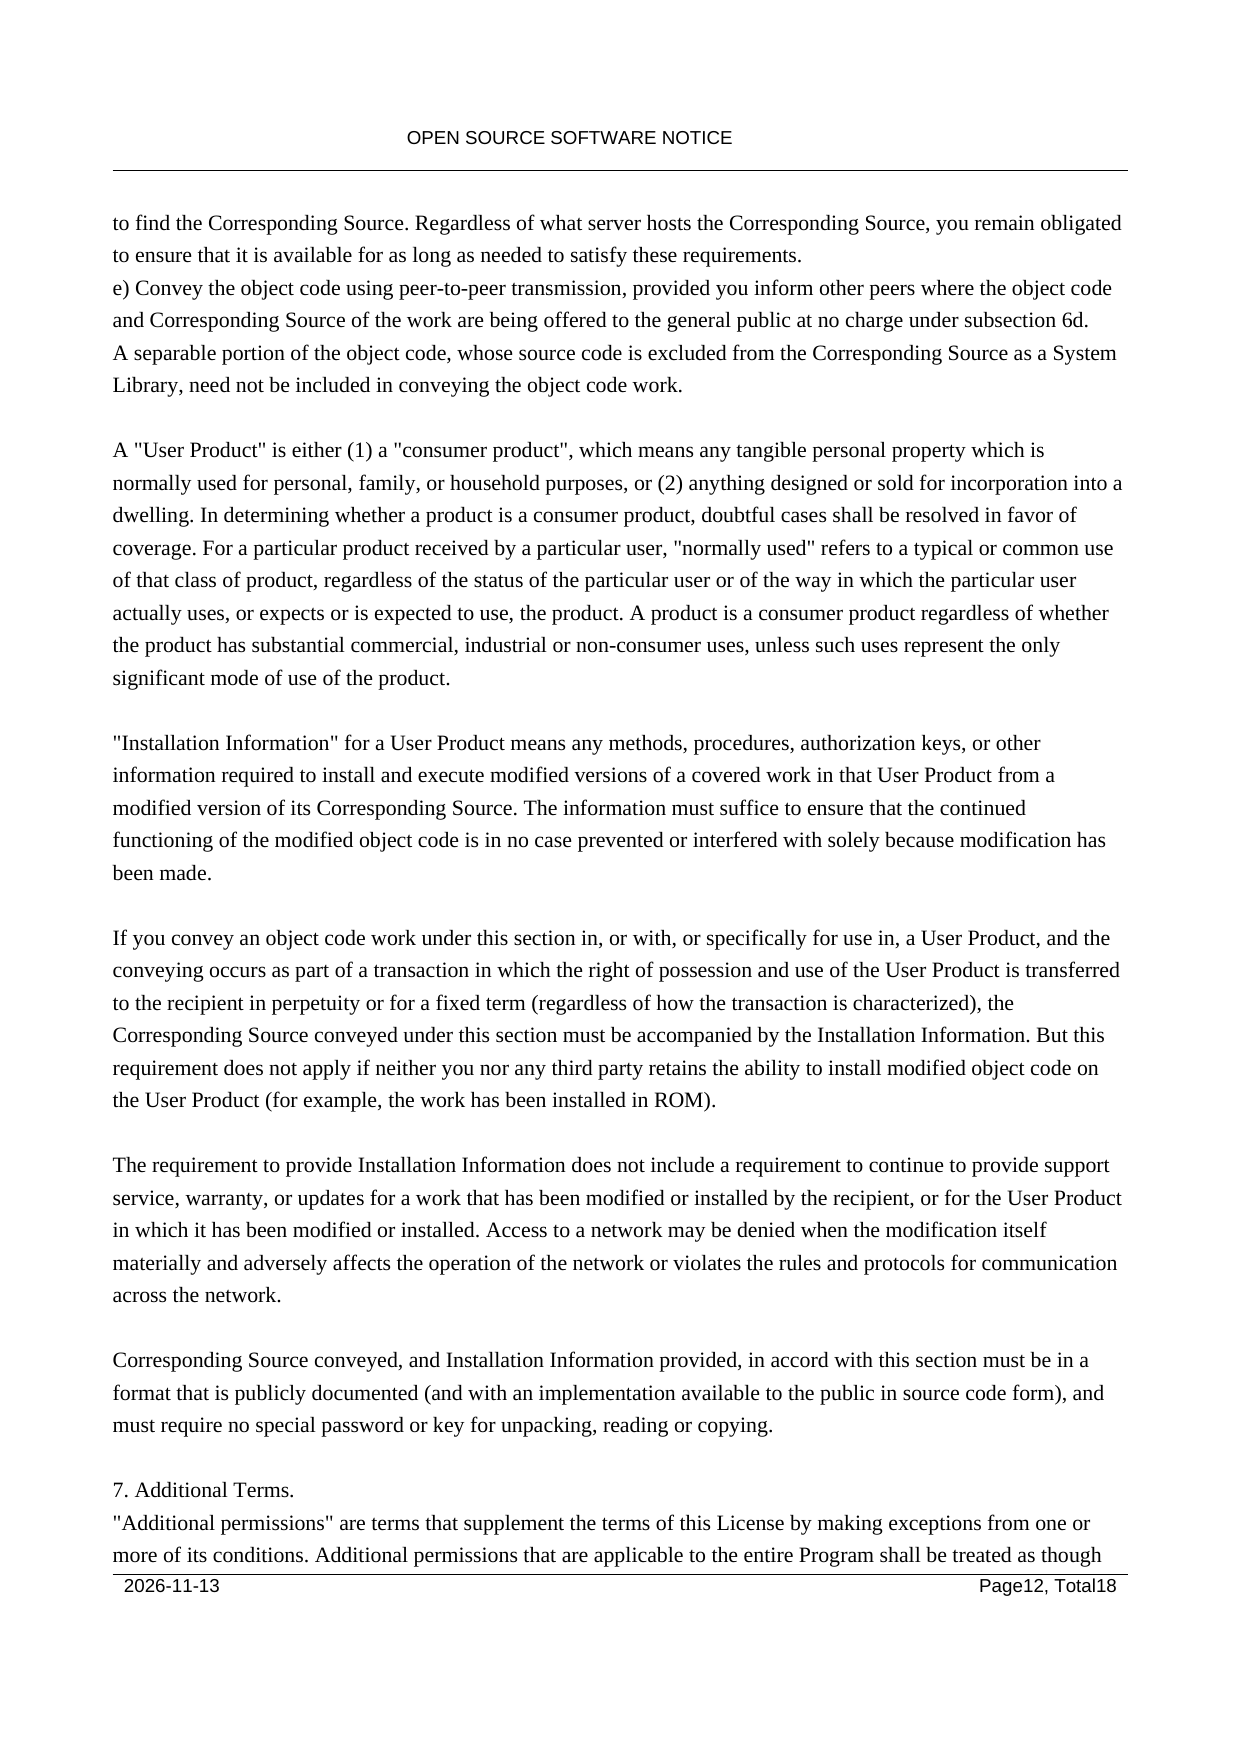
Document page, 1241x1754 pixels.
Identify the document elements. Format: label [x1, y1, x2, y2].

text [112, 206, 1128, 1571]
